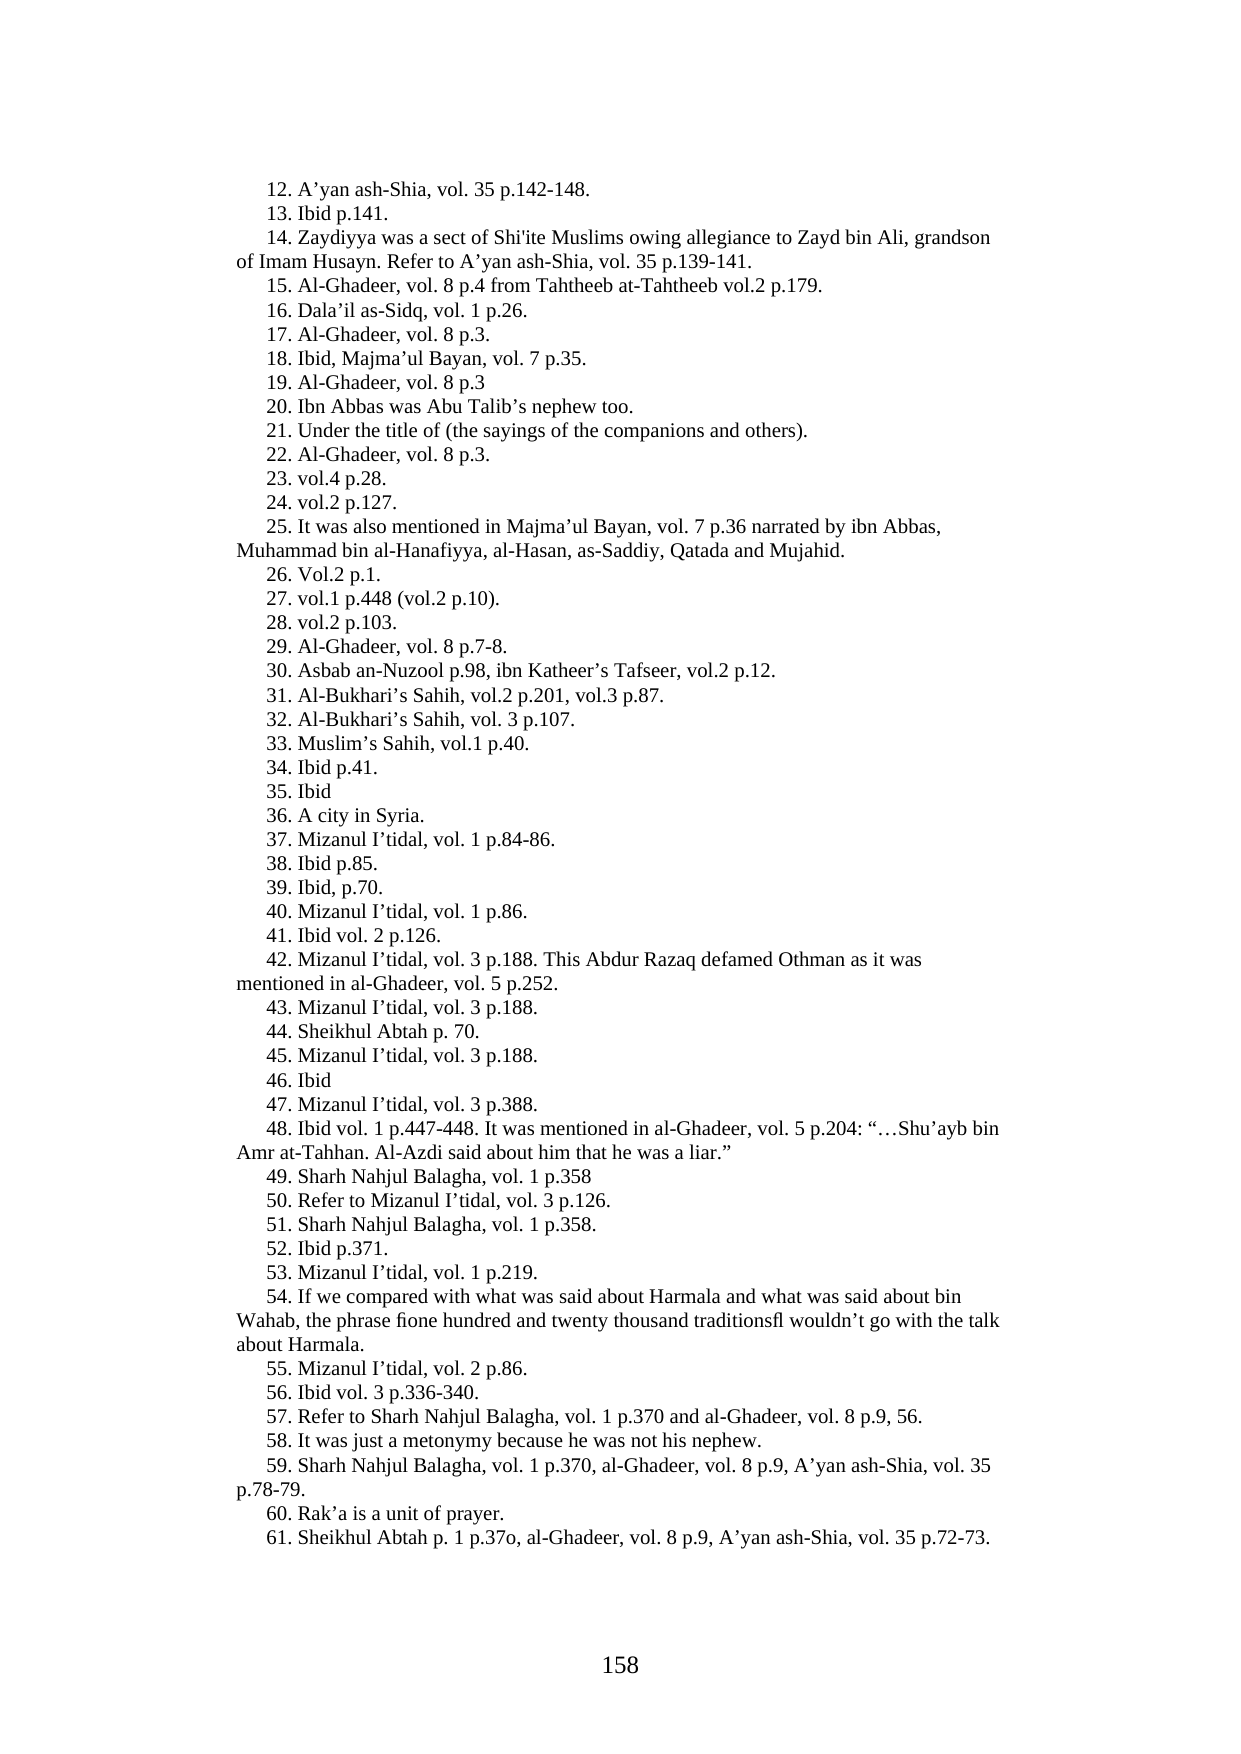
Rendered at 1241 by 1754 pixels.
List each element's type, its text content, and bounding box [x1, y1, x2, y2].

text 43. Mizanul I’tidal, vol. 3 p.188. [236, 995, 1004, 1019]
text 35. Ibid [236, 779, 1004, 803]
text 34. Ibid p.41. [236, 755, 1004, 779]
text 46. Ibid [236, 1067, 1004, 1092]
text 18. Ibid, Majma’ul Bayan, vol. 7 p.35. [236, 346, 1004, 370]
text 52. Ibid p.371. [236, 1236, 1004, 1260]
text 55. Mizanul I’tidal, vol. 2 p.86. [236, 1356, 1004, 1380]
text 15. Al-Ghadeer, vol. 8 p.4 from Tahtheeb at-Tahtheeb vol.2 p.179. [236, 273, 1004, 297]
text 16. Dala’il as-Sidq, vol. 1 p.26. [236, 297, 1004, 322]
text 42. Mizanul I’tidal, vol. 3 p.188. This Abdur Razaq defamed Othman as it was mentioned in al-Ghadeer, vol. 5 p.252. [236, 947, 1004, 995]
text 33. Muslim’s Sahih, vol.1 p.40. [236, 731, 1004, 755]
text 13. Ibid p.141. [236, 201, 1004, 225]
text 59. Sharh Nahjul Balagha, vol. 1 p.370, al-Ghadeer, vol. 8 p.9, A’yan ash-Shia, vol. 35 p.78-79. [236, 1452, 1004, 1501]
text 41. Ibid vol. 2 p.126. [236, 923, 1004, 947]
text 24. vol.2 p.127. [236, 490, 1004, 514]
text 12. A’yan ash-Shia, vol. 35 p.142-148. [236, 177, 1004, 201]
text 48. Ibid vol. 1 p.447-448. It was mentioned in al-Ghadeer, vol. 5 p.204: “…Shu’ayb bin Amr at-Tahhan. Al-Azdi said about him that he was a liar.” [236, 1116, 1004, 1164]
text 51. Sharh Nahjul Balagha, vol. 1 p.358. [236, 1212, 1004, 1236]
text 27. vol.1 p.448 (vol.2 p.10). [236, 586, 1004, 610]
text 49. Sharh Nahjul Balagha, vol. 1 p.358 [236, 1164, 1004, 1188]
text 17. Al-Ghadeer, vol. 8 p.3. [236, 322, 1004, 346]
text 45. Mizanul I’tidal, vol. 3 p.188. [236, 1043, 1004, 1067]
text 39. Ibid, p.70. [236, 875, 1004, 899]
text 20. Ibn Abbas was Abu Talib’s nephew too. [236, 394, 1004, 418]
text 56. Ibid vol. 3 p.336-340. [236, 1380, 1004, 1404]
text 31. Al-Bukhari’s Sahih, vol.2 p.201, vol.3 p.87. [236, 682, 1004, 707]
text 37. Mizanul I’tidal, vol. 1 p.84-86. [236, 827, 1004, 851]
text 14. Zaydiyya was a sect of Shi'ite Muslims owing allegiance to Zayd bin Ali, grandson of Imam Husayn. Refer to A’yan ash-Shia, vol. 35 p.139-141. [236, 225, 1004, 273]
text 44. Sheikhul Abtah p. 70. [236, 1019, 1004, 1043]
text 19. Al-Ghadeer, vol. 8 p.3 [236, 370, 1004, 394]
text 57. Refer to Sharh Nahjul Balagha, vol. 1 p.370 and al-Ghadeer, vol. 8 p.9, 56. [236, 1404, 1004, 1428]
text 40. Mizanul I’tidal, vol. 1 p.86. [236, 899, 1004, 923]
text 30. Asbab an-Nuzool p.98, ibn Katheer’s Tafseer, vol.2 p.12. [236, 658, 1004, 682]
text 53. Mizanul I’tidal, vol. 1 p.219. [236, 1260, 1004, 1284]
text 47. Mizanul I’tidal, vol. 3 p.388. [236, 1092, 1004, 1116]
text 21. Under the title of (the sayings of the companions and others). [236, 418, 1004, 442]
text 36. A city in Syria. [236, 803, 1004, 827]
text 38. Ibid p.85. [236, 851, 1004, 875]
text 23. vol.4 p.28. [236, 466, 1004, 490]
text 26. Vol.2 p.1. [236, 562, 1004, 586]
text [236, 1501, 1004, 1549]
text 58. It was just a metonymy because he was not his nephew. [236, 1428, 1004, 1452]
text 25. It was also mentioned in Majma’ul Bayan, vol. 7 p.36 narrated by ibn Abbas, Muhammad bin al-Hanafiyya, al-Hasan, as-Saddiy, Qatada and Mujahid. [236, 514, 1004, 562]
text 32. Al-Bukhari’s Sahih, vol. 3 p.107. [236, 707, 1004, 731]
text 54. If we compared with what was said about Harmala and what was said about bin Wahab, the phrase ﬁone hundred and twenty thousand traditionsﬂ wouldn’t go with the talk about Harmala. [236, 1284, 1004, 1356]
text 29. Al-Ghadeer, vol. 8 p.7-8. [236, 634, 1004, 658]
text 22. Al-Ghadeer, vol. 8 p.3. [236, 442, 1004, 466]
text 50. Refer to Mizanul I’tidal, vol. 3 p.126. [236, 1188, 1004, 1212]
text 28. vol.2 p.103. [236, 610, 1004, 634]
